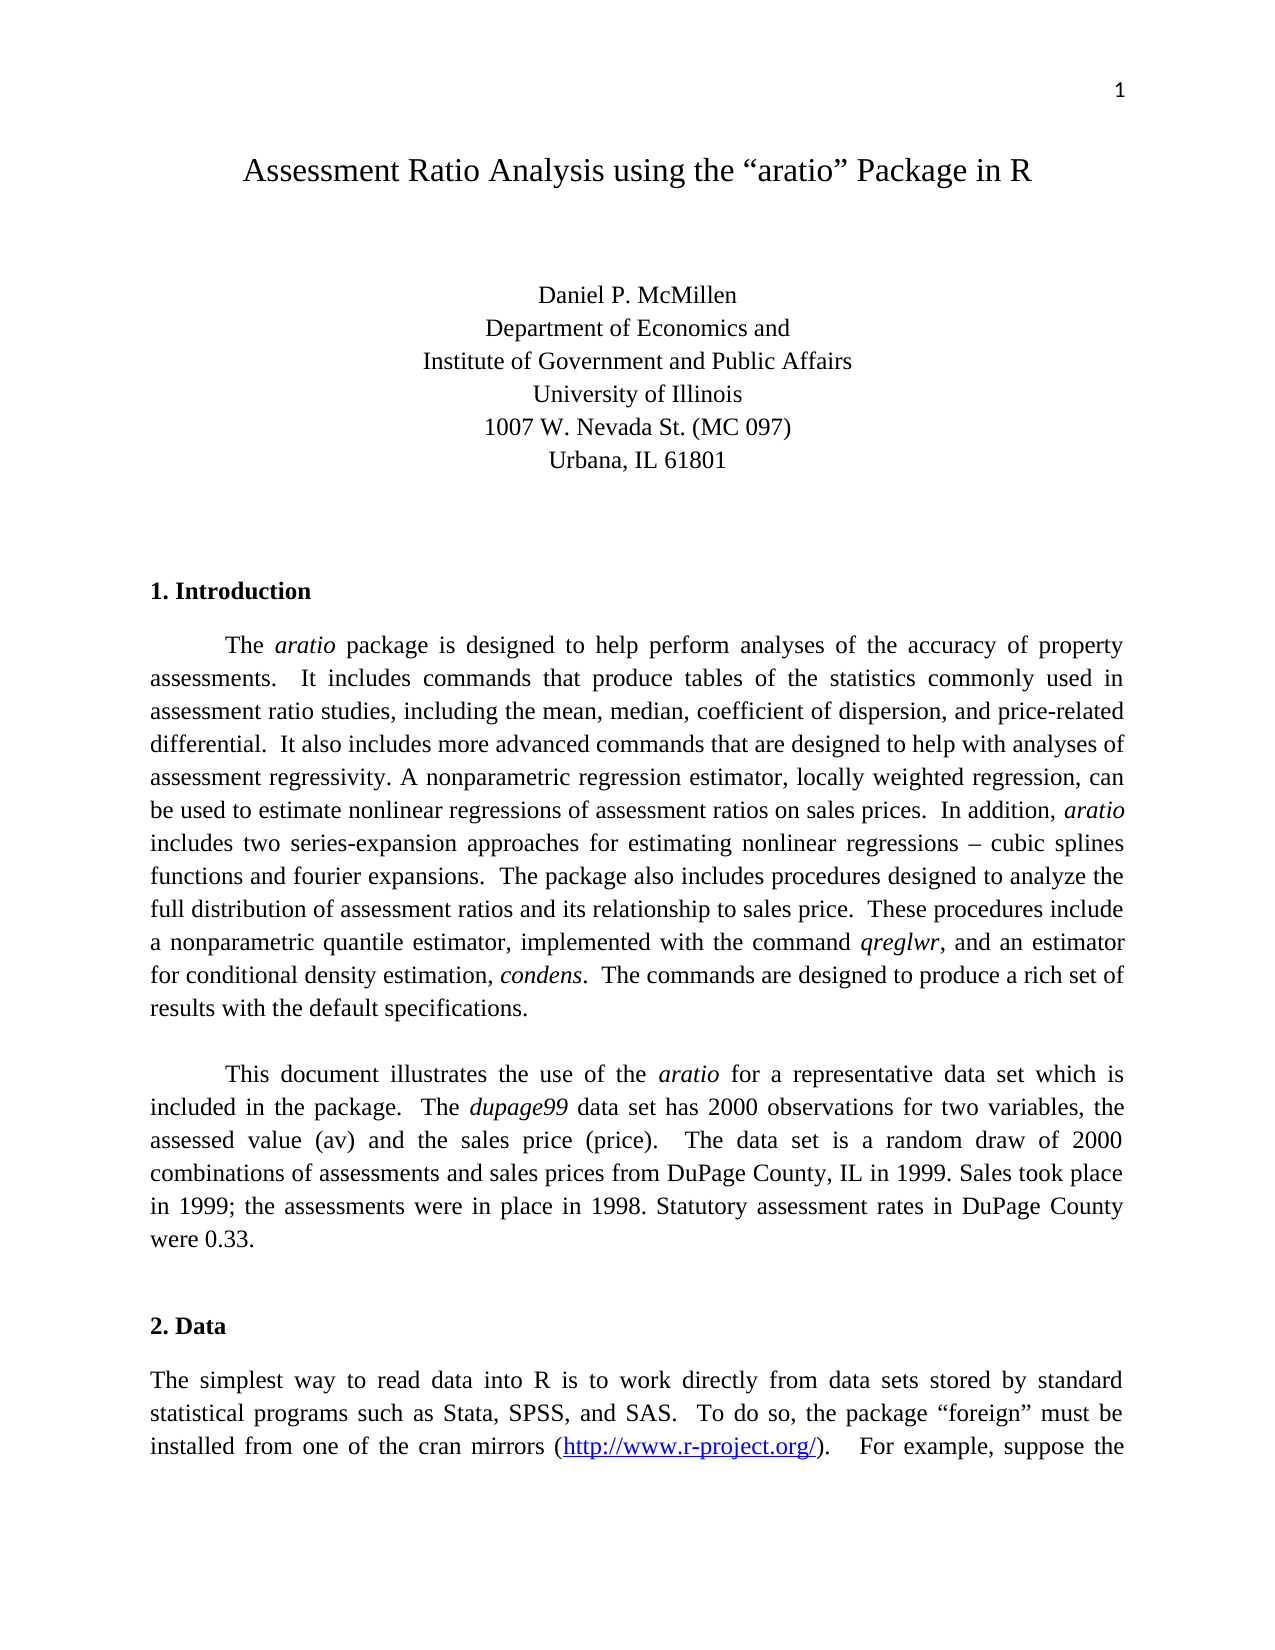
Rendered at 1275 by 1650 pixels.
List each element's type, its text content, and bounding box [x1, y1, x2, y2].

text Department of Economics and [150, 313, 1125, 342]
text Daniel P. McMillen [150, 280, 1125, 308]
text 1007 W. Nevada St. (MC 097) [150, 412, 1125, 441]
text This document illustrates the use of the aratio for a representative data set which is included in the package. The dupage99 data set has 2000 observations for two variables, the assessed value (av) and the sales price (price). The data set is a random draw of 2000 combinations of assessments and sales prices from DuPage County, IL in 1999. Sales took place in 1999; the assessments were in place in 1998. Statutory assessment rates in DuPage County were 0.33. [150, 1059, 1125, 1253]
text Institute of Government and Public Affairs [150, 346, 1125, 374]
text University of Illinois [150, 379, 1125, 408]
text The aratio package is designed to help perform analyses of the accuracy of property assessments. It includes commands that produce tables of the statistics commonly used in assessment ratio studies, including the mean, median, coefficient of dispersion, and price-related differential. It also includes more advanced commands that are designed to help with analyses of assessment regressivity. A nonparametric regression estimator, locally weighted regression, can be used to estimate nonlinear regressions of assessment ratios on sales prices. In addition, aratio includes two series-expansion approaches for estimating nonlinear regressions – cubic splines functions and fourier expansions. The package also includes procedures designed to analyze the full distribution of assessment ratios and its relationship to sales price. These procedures include a nonparametric quantile estimator, implemented with the command qreglwr, and an estimator for conditional density estimation, condens. The commands are designed to produce a rich set of results with the default specifications. [150, 630, 1125, 1022]
text Urbana, IL 61801 [150, 445, 1125, 474]
text 2. Data [150, 1311, 1125, 1340]
text 1. Introduction [150, 576, 1125, 604]
text Assessment Ratio Analysis using the “aratio” Package in R [150, 150, 1125, 188]
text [150, 1365, 1125, 1459]
